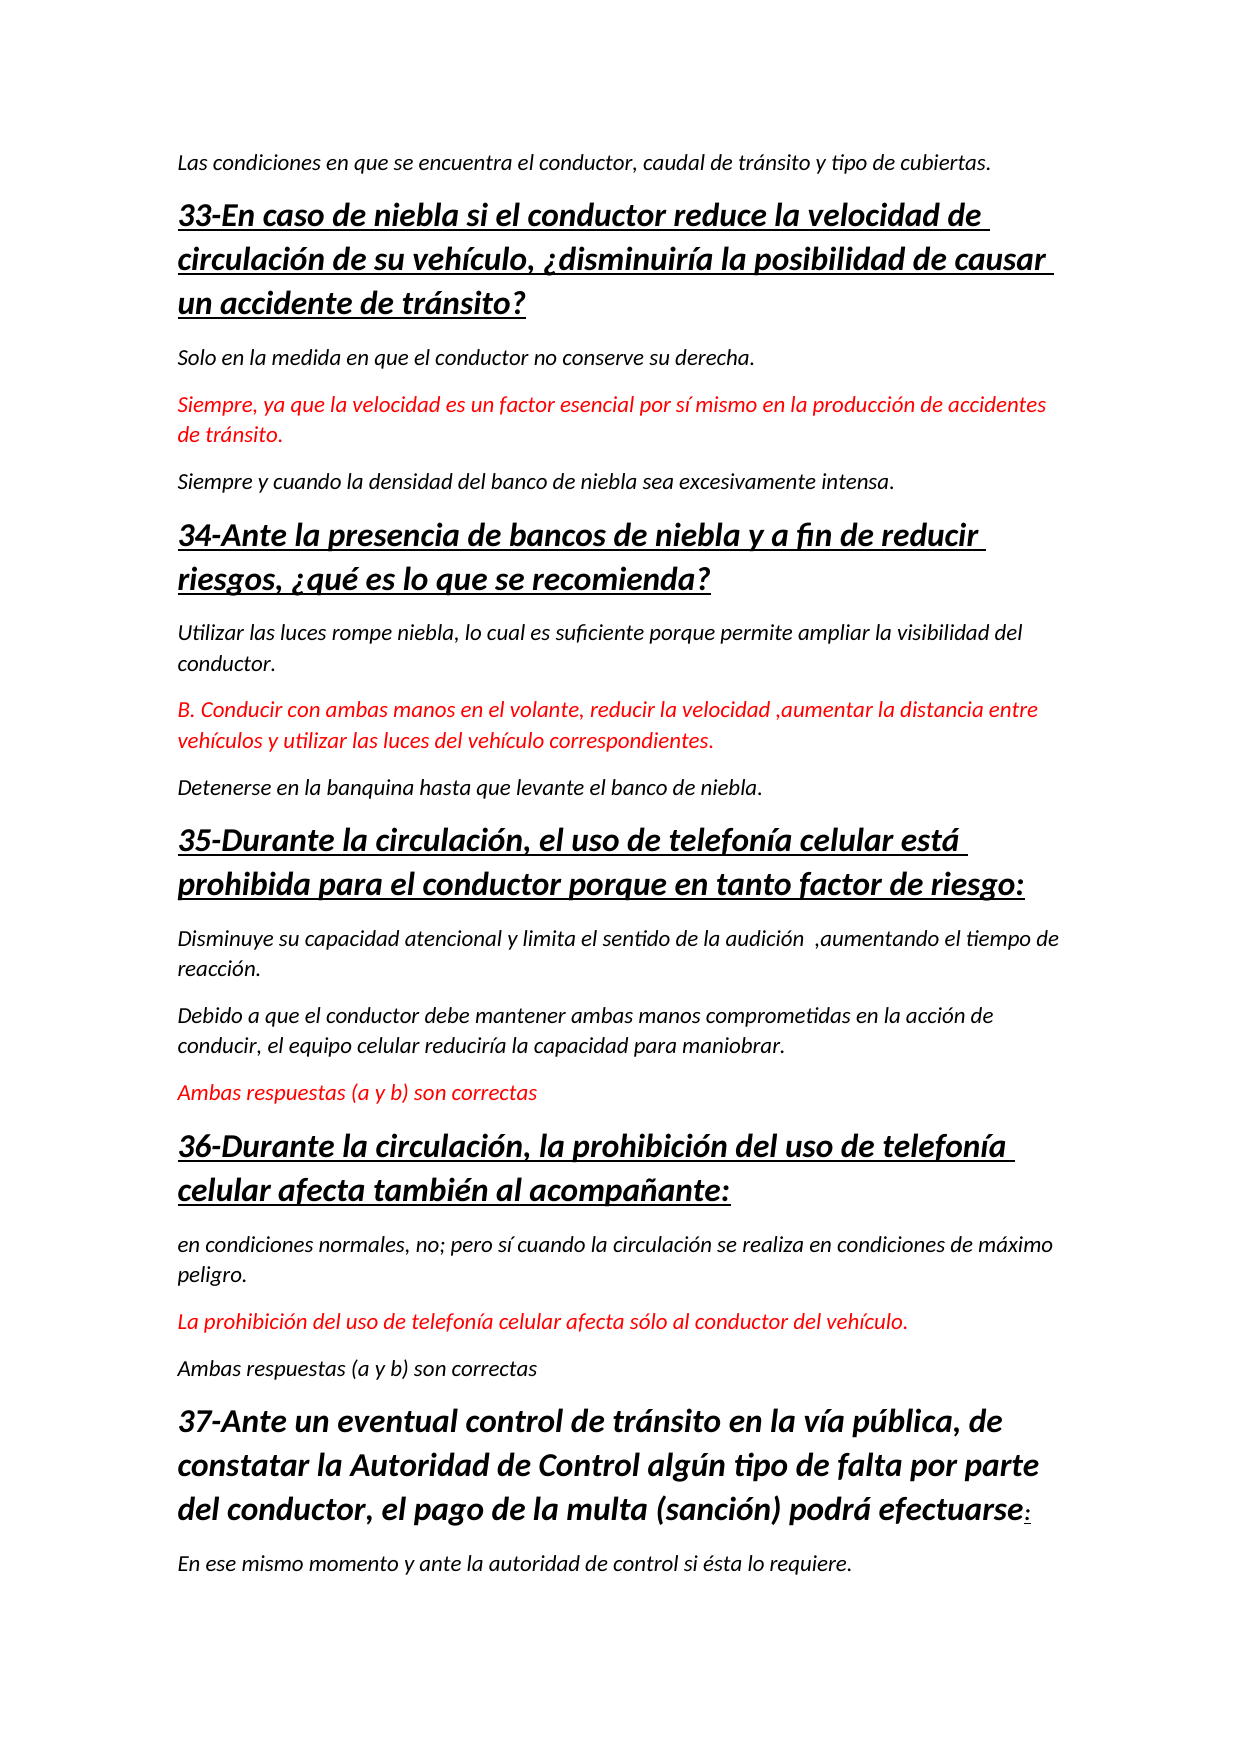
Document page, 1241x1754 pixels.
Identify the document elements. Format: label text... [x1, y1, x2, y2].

text Ambas respuestas (a y b) son correctas [177, 1078, 1063, 1106]
text Solo en la medida en que el conductor no conserve su derecha. [177, 343, 1063, 371]
text Siempre y cuando la densidad del banco de niebla sea excesivamente intensa. [177, 467, 1063, 495]
text 33-En caso de niebla si el conductor reduce la velocidad de circulación de su vehículo, ¿disminuiría la posibilidad de causar un accidente de tránsito? [177, 194, 1063, 323]
text B. Conducir con ambas manos en el volante, reducir la velocidad ,aumentar la distancia entre vehículos y utilizar las luces del vehículo correspondientes. [177, 696, 1063, 754]
text Disminuye su capacidad atencional y limita el sentido de la audición ,aumentando el tiempo de reacción. [177, 924, 1063, 982]
text Ambas respuestas (a y b) son correctas [177, 1354, 1063, 1382]
text Utilizar las luces rompe niebla, lo cual es suficiente porque permite ampliar la visibilidad del conductor. [177, 618, 1063, 677]
text Debido a que el conductor debe mantener ambas manos comprometidas en la acción de conducir, el equipo celular reduciría la capacidad para maniobrar. [177, 1001, 1063, 1059]
text En ese mismo momento y ante la autoridad de control si ésta lo requiere. [177, 1549, 1063, 1577]
text 34-Ante la presencia de bancos de niebla y a fin de reducir riesgos, ¿qué es lo que se recomienda? [177, 514, 1063, 598]
text La prohibición del uso de telefonía celular afecta sólo al conductor del vehículo. [177, 1307, 1063, 1335]
text Siempre, ya que la velocidad es un factor esencial por sí mismo en la producción de accidentes de tránsito. [177, 390, 1063, 448]
text 35-Durante la circulación, el uso de telefonía celular está prohibida para el conductor porque en tanto factor de riesgo: [177, 819, 1063, 904]
text en condiciones normales, no; pero sí cuando la circulación se realiza en condiciones de máximo peligro. [177, 1230, 1063, 1288]
text 36-Durante la circulación, la prohibición del uso de telefonía celular afecta también al acompañante: [177, 1125, 1063, 1210]
text 37-Ante un eventual control de tránsito en la vía pública, de constatar la Autoridad de Control algún tipo de falta por parte del conductor, el pago de la multa (sanción) podrá efectuarse: [177, 1401, 1063, 1529]
text Detenerse en la banquina hasta que levante el banco de niebla. [177, 773, 1063, 801]
text Las condiciones en que se encuentra el conductor, caudal de tránsito y tipo de cubiertas. [177, 148, 1063, 176]
